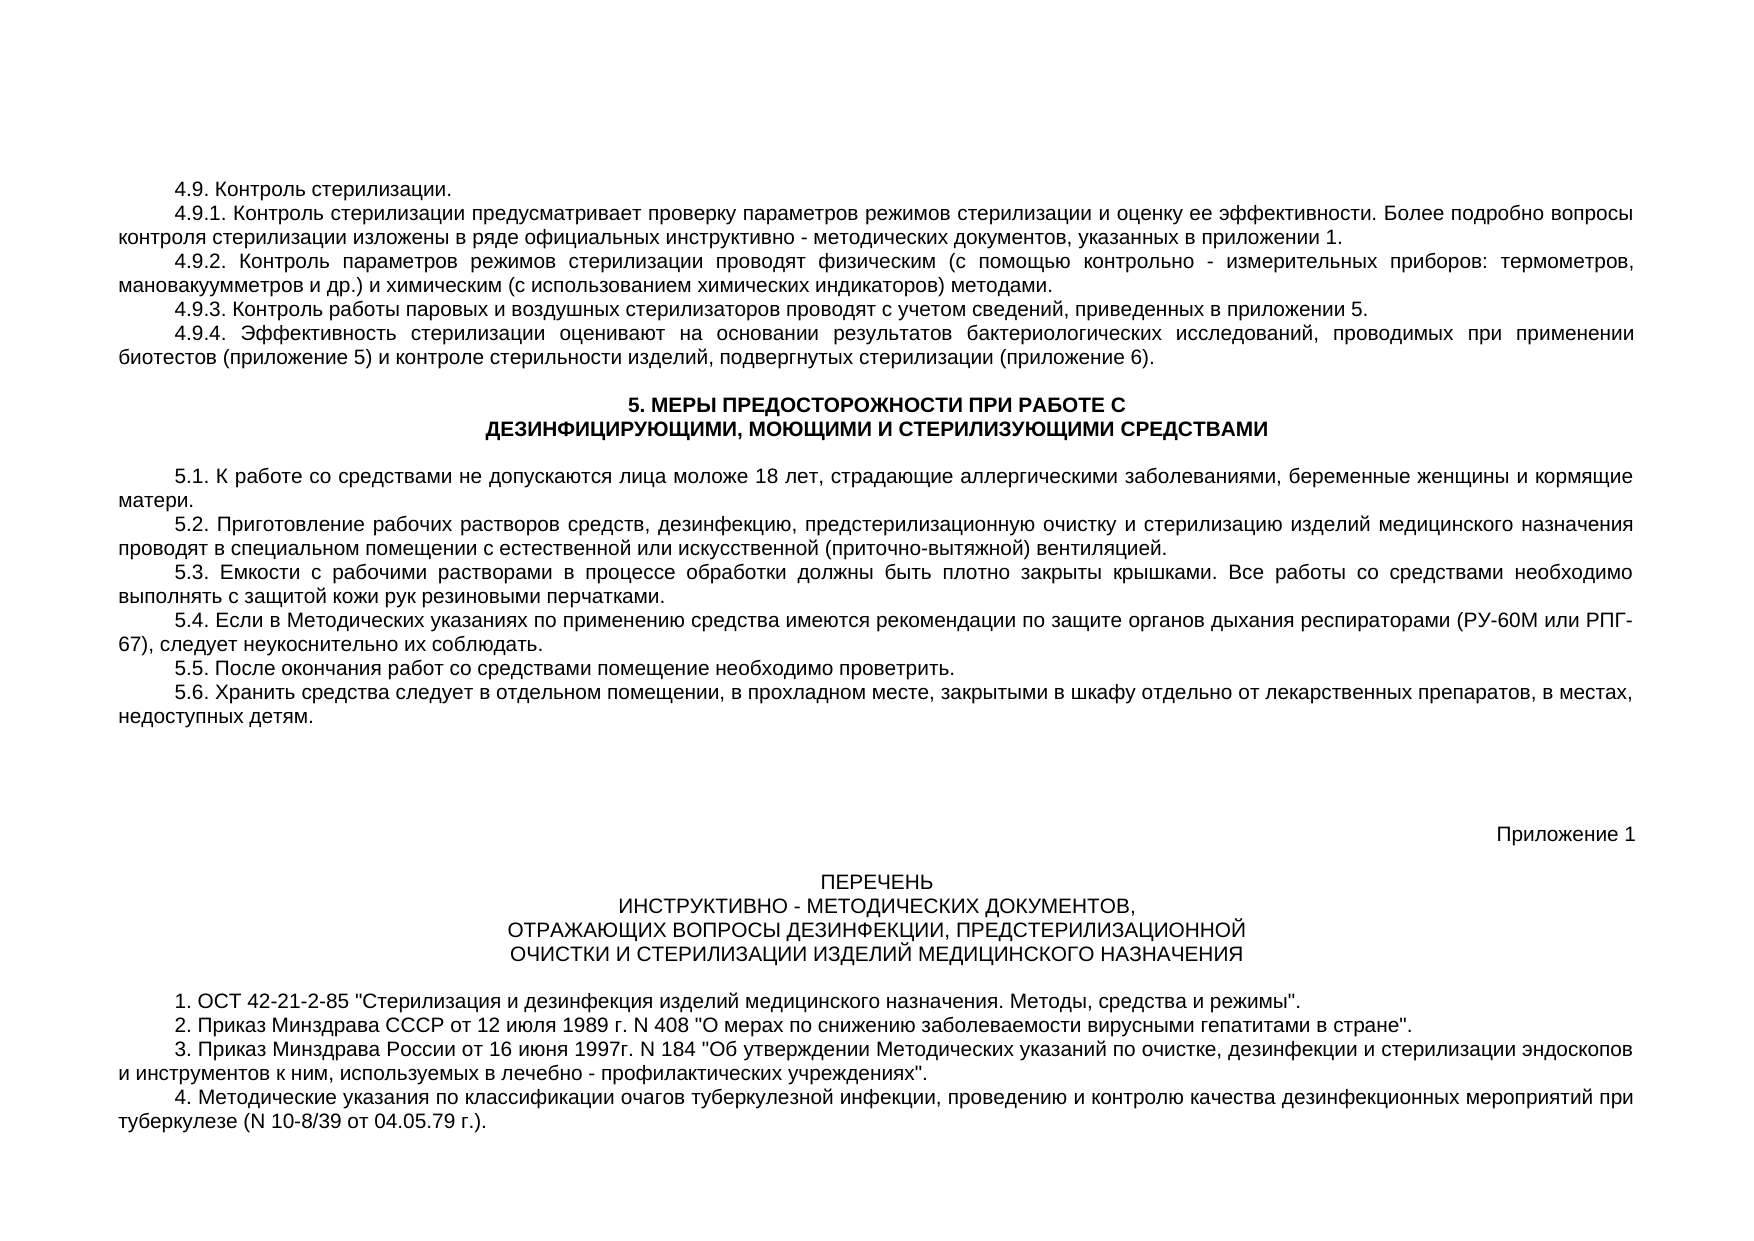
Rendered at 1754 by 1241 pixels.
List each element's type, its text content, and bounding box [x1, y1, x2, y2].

text 5. МЕРЫ ПРЕДОСТОРОЖНОСТИ ПРИ РАБОТЕ С [118, 392, 1636, 416]
text 4.9.4. Эффективность стерилизации оценивают на основании результатов бактериологических исследований, проводимых при применении биотестов (приложение 5) и контроле стерильности изделий, подвергнутых стерилизации (приложение 6). [118, 321, 1636, 369]
text ОЧИСТКИ И СТЕРИЛИЗАЦИИ ИЗДЕЛИЙ МЕДИЦИНСКОГО НАЗНАЧЕНИЯ [118, 942, 1636, 966]
text 1. ОСТ 42-21-2-85 "Стерилизация и дезинфекция изделий медицинского назначения. Методы, средства и режимы". [118, 989, 1636, 1013]
text ОТРАЖАЮЩИХ ВОПРОСЫ ДЕЗИНФЕКЦИИ, ПРЕДСТЕРИЛИЗАЦИОННОЙ [118, 918, 1636, 942]
text 4.9.3. Контроль работы паровых и воздушных стерилизаторов проводят с учетом сведений, приведенных в приложении 5. [118, 297, 1636, 321]
text 4.9. Контроль стерилизации. [118, 177, 1636, 201]
text 4.9.2. Контроль параметров режимов стерилизации проводят физическим (с помощью контрольно - измерительных приборов: термометров, мановакуумметров и др.) и химическим (с использованием химических индикаторов) методами. [118, 249, 1636, 297]
text ИНСТРУКТИВНО - МЕТОДИЧЕСКИХ ДОКУМЕНТОВ, [118, 894, 1636, 918]
text 3. Приказ Минздрава России от 16 июня 1997г. N 184 "Об утверждении Методических указаний по очистке, дезинфекции и стерилизации эндоскопов и инструментов к ним, используемых в лечебно - профилактических учреждениях". [118, 1037, 1636, 1085]
text 5.6. Хранить средства следует в отдельном помещении, в прохладном месте, закрытыми в шкафу отдельно от лекарственных препаратов, в местах, недоступных детям. [118, 680, 1636, 728]
text 5.5. После окончания работ со средствами помещение необходимо проветрить. [118, 656, 1636, 680]
text 5.1. К работе со средствами не допускаются лица моложе 18 лет, страдающие аллергическими заболеваниями, беременные женщины и кормящие матери. [118, 464, 1636, 512]
text Приложение 1 [118, 822, 1636, 846]
text 2. Приказ Минздрава СССР от 12 июля 1989 г. N 408 "О мерах по снижению заболеваемости вирусными гепатитами в стране". [118, 1013, 1636, 1037]
text 5.2. Приготовление рабочих растворов средств, дезинфекцию, предстерилизационную очистку и стерилизацию изделий медицинского назначения проводят в специальном помещении с естественной или искусственной (приточно-вытяжной) вентиляцией. [118, 512, 1636, 560]
text ПЕРЕЧЕНЬ [118, 870, 1636, 894]
text 5.3. Емкости с рабочими растворами в процессе обработки должны быть плотно закрыты крышками. Все работы со средствами необходимо выполнять с защитой кожи рук резиновыми перчатками. [118, 560, 1636, 608]
text ДЕЗИНФИЦИРУЮЩИМИ, МОЮЩИМИ И СТЕРИЛИЗУЮЩИМИ СРЕДСТВАМИ [118, 416, 1636, 440]
text 4. Методические указания по классификации очагов туберкулезной инфекции, проведению и контролю качества дезинфекционных мероприятий при туберкулезе (N 10-8/39 от 04.05.79 г.). [118, 1085, 1636, 1133]
text 5.4. Если в Методических указаниях по применению средства имеются рекомендации по защите органов дыхания респираторами (РУ-60М или РПГ-67), следует неукоснительно их соблюдать. [118, 608, 1636, 656]
text 4.9.1. Контроль стерилизации предусматривает проверку параметров режимов стерилизации и оценку ее эффективности. Более подробно вопросы контроля стерилизации изложены в ряде официальных инструктивно - методических документов, указанных в приложении 1. [118, 201, 1636, 249]
